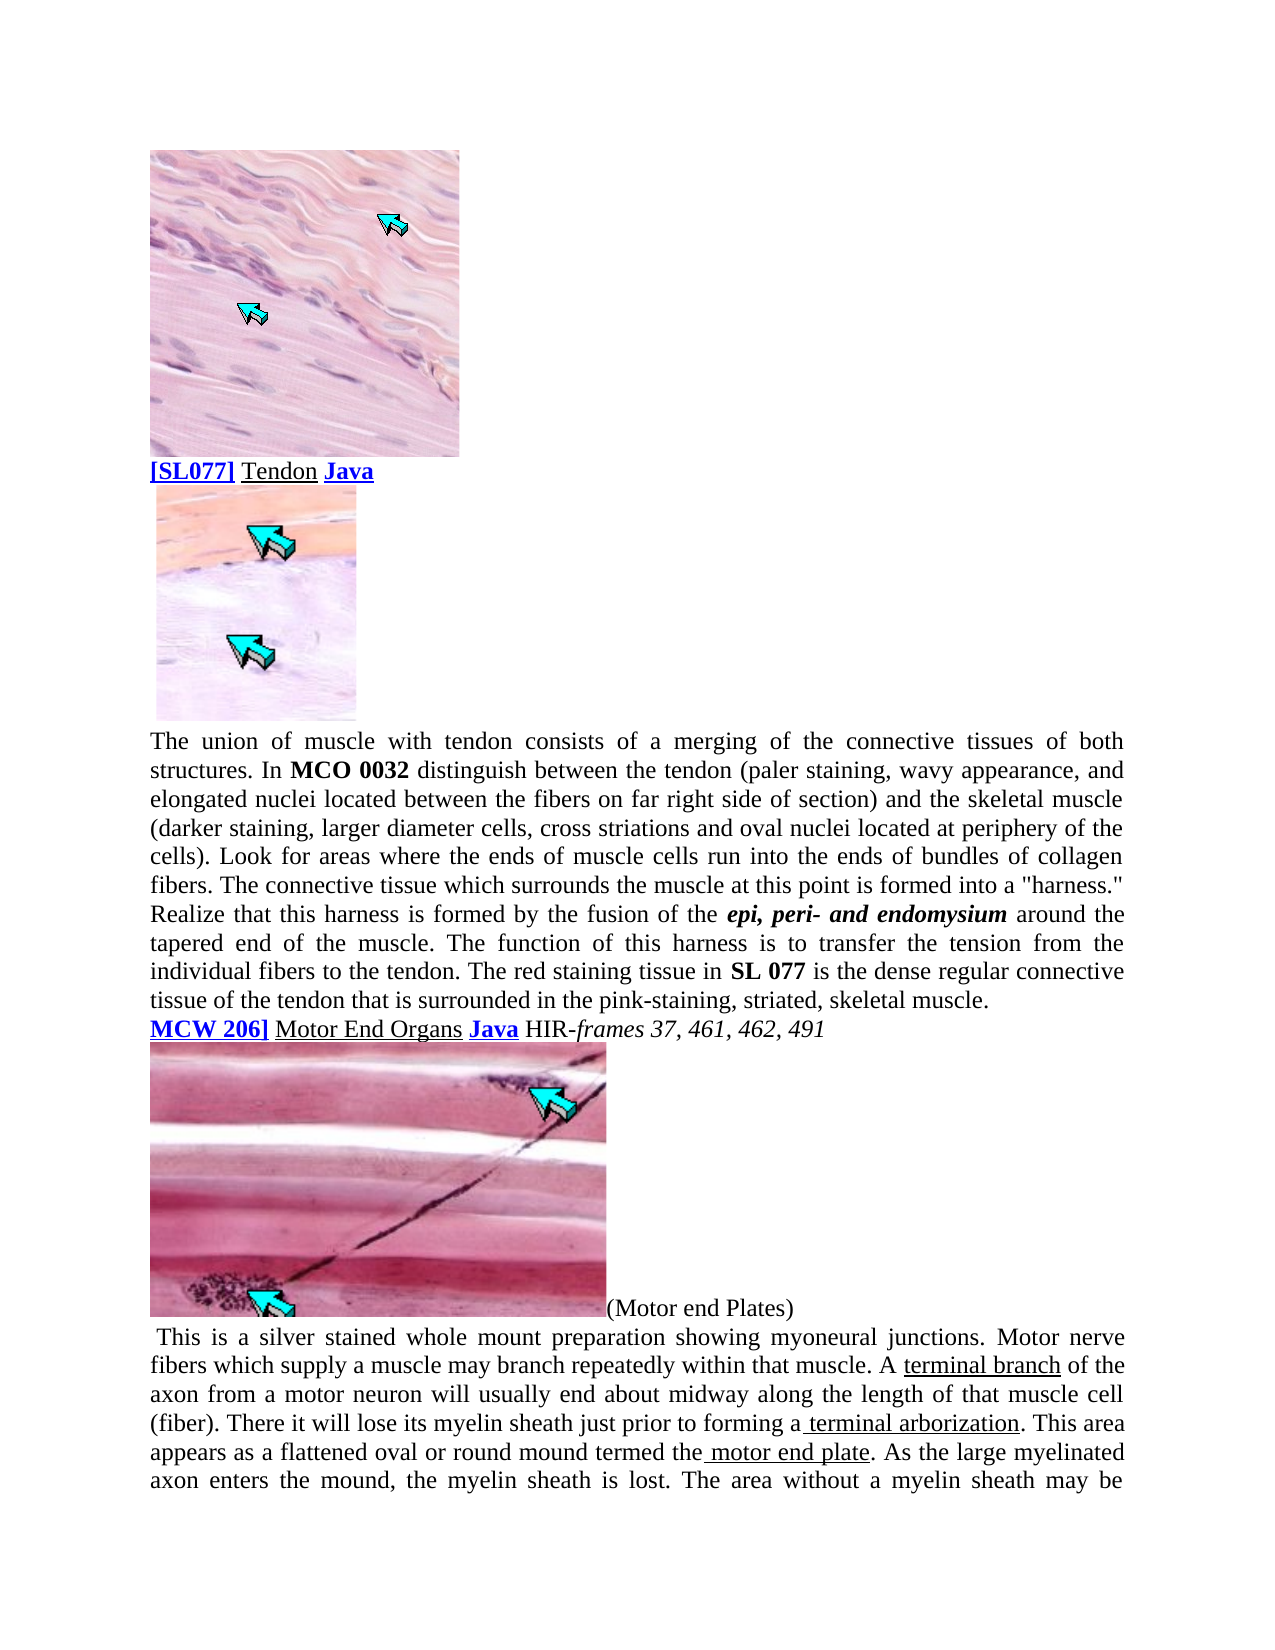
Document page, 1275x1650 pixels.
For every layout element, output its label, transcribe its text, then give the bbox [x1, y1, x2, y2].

picture [150, 150, 460, 457]
picture [156, 485, 357, 721]
picture [150, 1042, 607, 1317]
text MCW 206] Motor End Organs Java HIR-frames 37, 461, 462, 491 [150, 1014, 1125, 1043]
text The union of muscle with tendon consists of a merging of the connective tissues of both structures. In MCO 0032 distinguish between the tendon (paler staining, wavy appearance, and elongated nuclei located between the fibers on far right side of section) and the skeletal muscle (darker staining, larger diameter cells, cross striations and oval nuclei located at periphery of the cells). Look for areas where the ends of muscle cells run into the ends of bundles of collagen fibers. The connective tissue which surrounds the muscle at this point is formed into a "harness." Realize that this harness is formed by the fusion of the epi, peri- and endomysium around the tapered end of the muscle. The function of this harness is to transfer the tension from the individual fibers to the tendon. The red staining tissue in SL 077 is the dense regular connective tissue of the tendon that is surrounded in the pink-staining, striated, skeletal muscle. [150, 726, 1125, 1014]
text [SL077] Tendon Java [150, 456, 1125, 485]
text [150, 1322, 1125, 1494]
